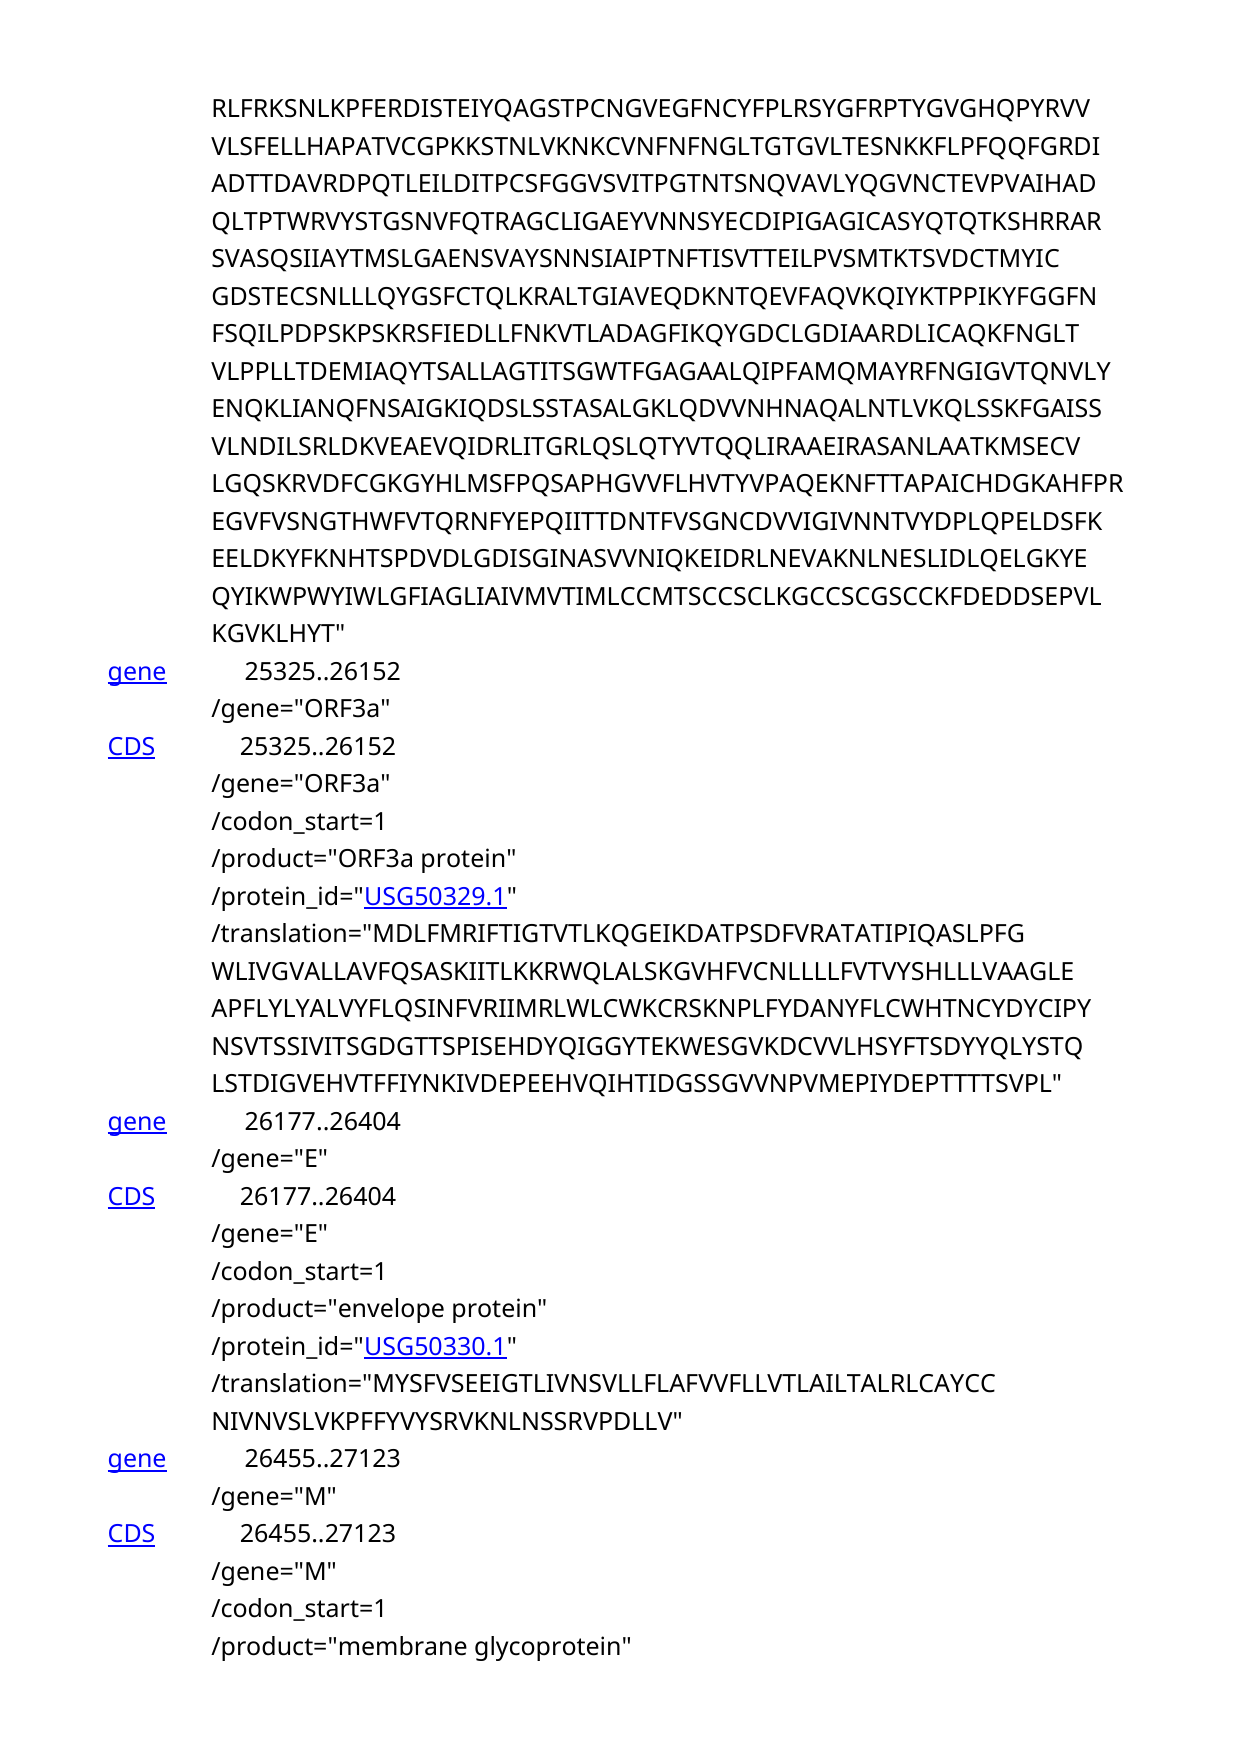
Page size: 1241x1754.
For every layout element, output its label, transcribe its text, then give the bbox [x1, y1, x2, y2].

text /product="membrane glycoprotein" [75, 1627, 1165, 1664]
text gene 26455..27123 [75, 1439, 1165, 1477]
text /gene="E" [75, 1214, 1165, 1252]
text WLIVGVALLAVFQSASKIITLKKRWQLALSKGVHFVCNLLLLFVTVYSHLLLVAAGLE [75, 952, 1165, 989]
text LSTDIGVEHVTFFIYNKIVDEPEEHVQIHTIDGSSGVVNPVMEPIYDEPTTTTSVPL" [75, 1064, 1165, 1102]
text gene 26177..26404 [75, 1102, 1165, 1139]
text /gene="ORF3a" [75, 764, 1165, 802]
text /protein_id="USG50330.1" [75, 1327, 1165, 1364]
text CDS 25325..26152 [75, 727, 1165, 764]
text /translation="MYSFVSEEIGTLIVNSVLLFLAFVVFLLVTLAILTALRLCAYCC [75, 1364, 1165, 1402]
text /translation="MDLFMRIFTIGTVTLKQGEIKDATPSDFVRATATIPIQASLPFG [75, 914, 1165, 952]
text RLFRKSNLKPFERDISTEIYQAGSTPCNGVEGFNCYFPLRSYGFRPTYGVGHQPYRVV [75, 89, 1165, 127]
text GDSTECSNLLLQYGSFCTQLKRALTGIAVEQDKNTQEVFAQVKQIYKTPPIKYFGGFN [75, 277, 1165, 314]
text QLTPTWRVYSTGSNVFQTRAGCLIGAEYVNNSYECDIPIGAGICASYQTQTKSHRRAR [75, 202, 1165, 239]
text EELDKYFKNHTSPDVDLGDISGINASVVNIQKEIDRLNEVAKNLNESLIDLQELGKYE [75, 539, 1165, 577]
text EGVFVSNGTHWFVTQRNFYEPQIITTDNTFVSGNCDVVIGIVNNTVYDPLQPELDSFK [75, 502, 1165, 539]
text /gene="M" [75, 1477, 1165, 1514]
text /gene="E" [75, 1139, 1165, 1177]
text APFLYLYALVYFLQSINFVRIIMRLWLCWKCRSKNPLFYDANYFLCWHTNCYDYCIPY [75, 989, 1165, 1027]
text /codon_start=1 [75, 1589, 1165, 1627]
text /codon_start=1 [75, 1252, 1165, 1289]
text SVASQSIIAYTMSLGAENSVAYSNNSIAIPTNFTISVTTEILPVSMTKTSVDCTMYIC [75, 239, 1165, 277]
text CDS 26177..26404 [75, 1177, 1165, 1214]
text VLNDILSRLDKVEAEVQIDRLITGRLQSLQTYVTQQLIRAAEIRASANLAATKMSECV [75, 427, 1165, 464]
text NIVNVSLVKPFFYVYSRVKNLNSSRVPDLLV" [75, 1402, 1165, 1439]
text /gene="ORF3a" [75, 689, 1165, 727]
text KGVKLHYT" [75, 614, 1165, 652]
text QYIKWPWYIWLGFIAGLIAIVMVTIMLCCMTSCCSCLKGCCSCGSCCKFDEDDSEPVL [75, 577, 1165, 614]
text /product="ORF3a protein" [75, 839, 1165, 877]
text /product="envelope protein" [75, 1289, 1165, 1327]
text VLSFELLHAPATVCGPKKSTNLVKNKCVNFNFNGLTGTGVLTESNKKFLPFQQFGRDI [75, 127, 1165, 164]
text ENQKLIANQFNSAIGKIQDSLSSTASALGKLQDVVNHNAQALNTLVKQLSSKFGAISS [75, 389, 1165, 427]
text /gene="M" [75, 1552, 1165, 1589]
text /codon_start=1 [75, 802, 1165, 839]
text LGQSKRVDFCGKGYHLMSFPQSAPHGVVFLHVTYVPAQEKNFTTAPAICHDGKAHFPR [75, 464, 1165, 502]
text /protein_id="USG50329.1" [75, 877, 1165, 914]
text CDS 26455..27123 [75, 1514, 1165, 1552]
text ADTTDAVRDPQTLEILDITPCSFGGVSVITPGTNTSNQVAVLYQGVNCTEVPVAIHAD [75, 164, 1165, 202]
text FSQILPDPSKPSKRSFIEDLLFNKVTLADAGFIKQYGDCLGDIAARDLICAQKFNGLT [75, 314, 1165, 352]
text gene 25325..26152 [75, 652, 1165, 689]
text NSVTSSIVITSGDGTTSPISEHDYQIGGYTEKWESGVKDCVVLHSYFTSDYYQLYSTQ [75, 1027, 1165, 1064]
text VLPPLLTDEMIAQYTSALLAGTITSGWTFGAGAALQIPFAMQMAYRFNGIGVTQNVLY [75, 352, 1165, 389]
